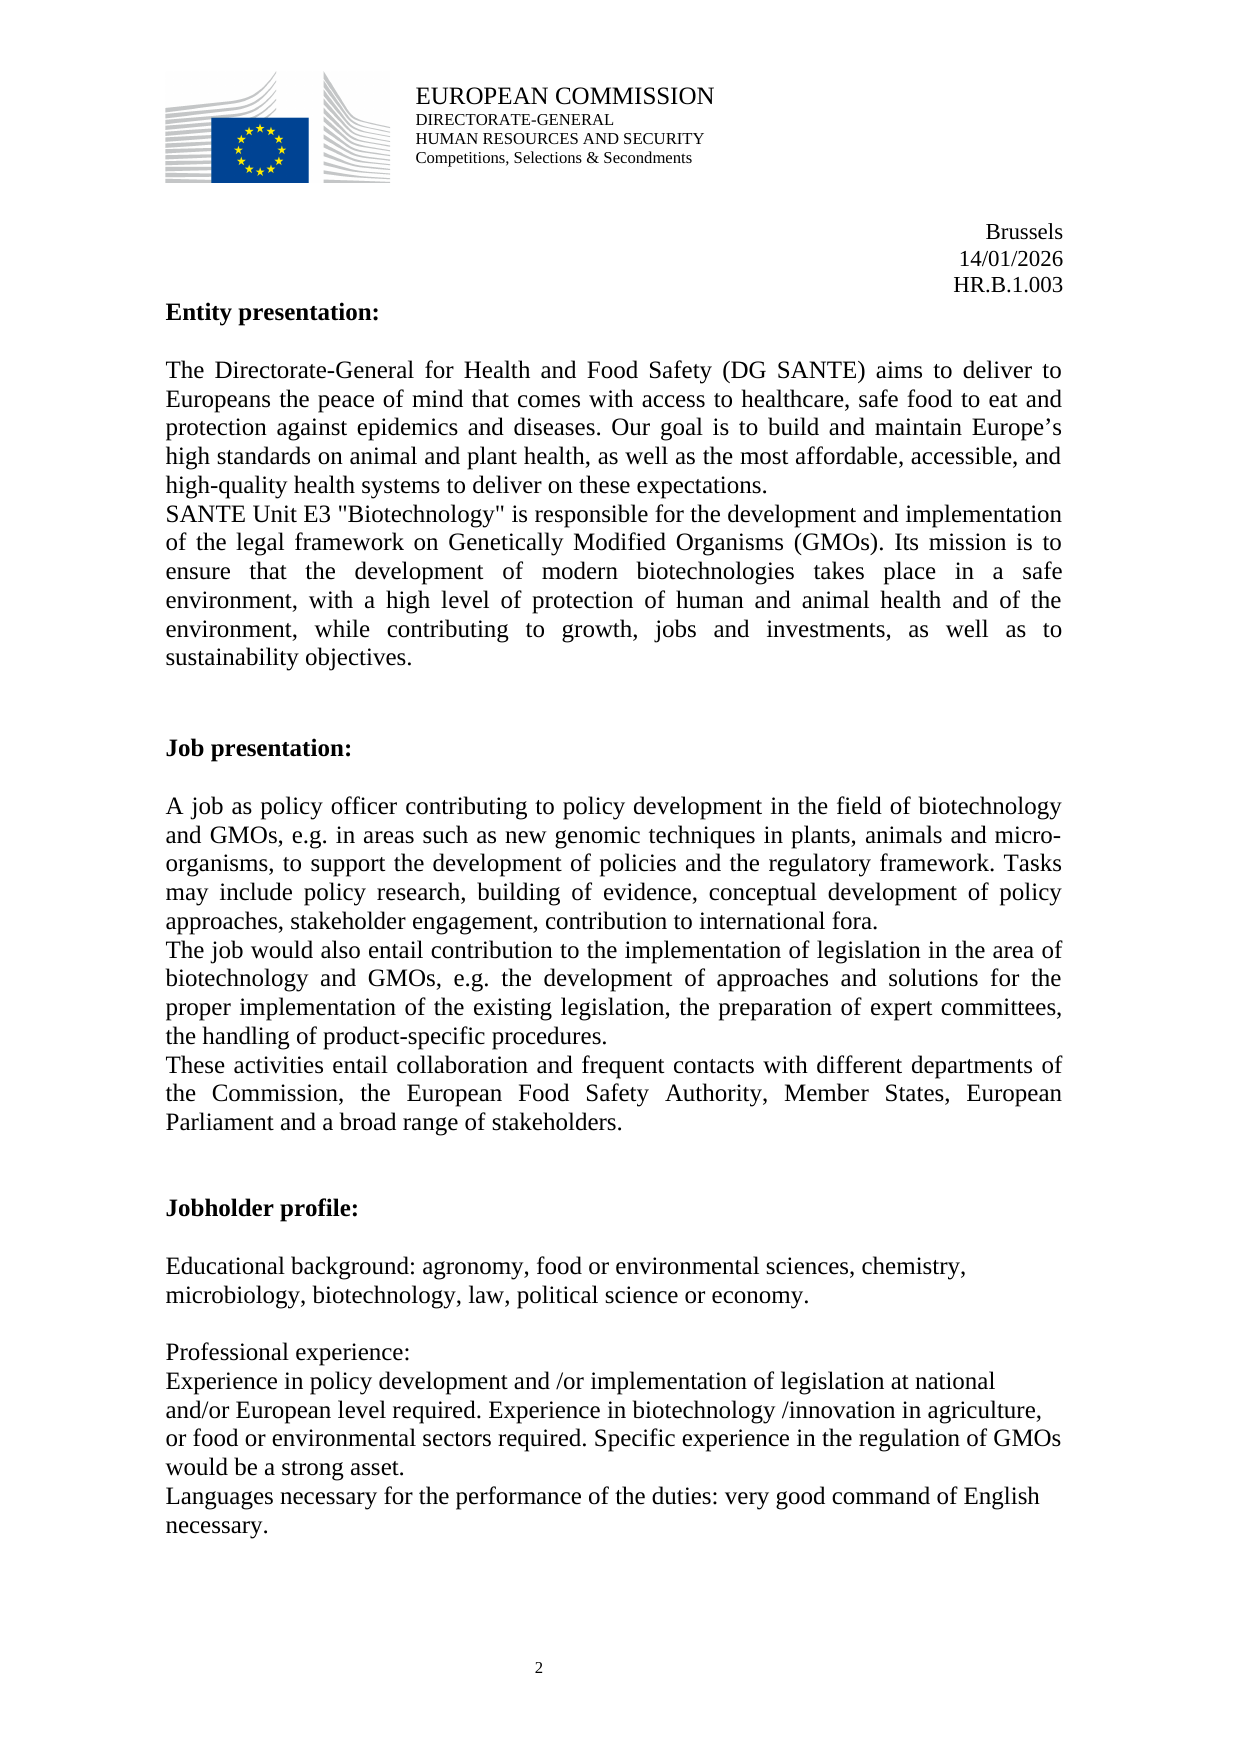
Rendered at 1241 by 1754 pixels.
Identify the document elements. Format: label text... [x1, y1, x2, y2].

text These activities entail collaboration and frequent contacts with different departments of the Commission, the European Food Safety Authority, Member States, European Parliament and a broad range of stakeholders. [165, 1050, 1063, 1136]
text SANTE Unit E3 "Biotechnology" is responsible for the development and implementation of the legal framework on Genetically Modified Organisms (GMOs). Its mission is to ensure that the development of modern biotechnologies takes place in a safe environment, with a high level of protection of human and animal health and of the environment, while contributing to growth, jobs and investments, as well as to sustainability objectives. [165, 499, 1063, 671]
text 14/01/2026 [165, 245, 1063, 271]
text Brussels [165, 134, 1063, 245]
picture [165, 71, 391, 183]
text Jobholder profile: [165, 1193, 1063, 1222]
text HR.B.1.003 [165, 271, 1063, 297]
text A job as policy officer contributing to policy development in the field of biotechnology and GMOs, e.g. in areas such as new genomic techniques in plants, animals and micro-organisms, to support the development of policies and the regulatory framework. Tasks may include policy research, building of evidence, conceptual development of policy approaches, stakeholder engagement, contribution to international fora. [165, 791, 1063, 935]
text The Directorate-General for Health and Food Safety (DG SANTE) aims to deliver to Europeans the peace of mind that comes with access to healthcare, safe food to eat and protection against epidemics and diseases. Our goal is to build and maintain Europe’s high standards on animal and plant health, as well as the most affordable, accessible, and high-quality health systems to deliver on these expectations. [165, 355, 1063, 499]
text Professional experience: [165, 1337, 1063, 1366]
text Languages necessary for the performance of the duties: very good command of English necessary. [165, 1481, 1063, 1538]
text Experience in policy development and /or implementation of legislation at national and/or European level required. Experience in biotechnology /innovation in agriculture, or food or environmental sectors required. Specific experience in the regulation of GMOs would be a strong asset. [165, 1366, 1063, 1481]
text The job would also entail contribution to the implementation of legislation in the area of biotechnology and GMOs, e.g. the development of approaches and solutions for the proper implementation of the existing legislation, the preparation of expert committees, the handling of product-specific procedures. [165, 935, 1063, 1050]
text Entity presentation: [165, 297, 1063, 326]
text Job presentation: [165, 733, 1063, 762]
text Educational background: agronomy, food or environmental sciences, chemistry, microbiology, biotechnology, law, political science or economy. [165, 1251, 1063, 1308]
